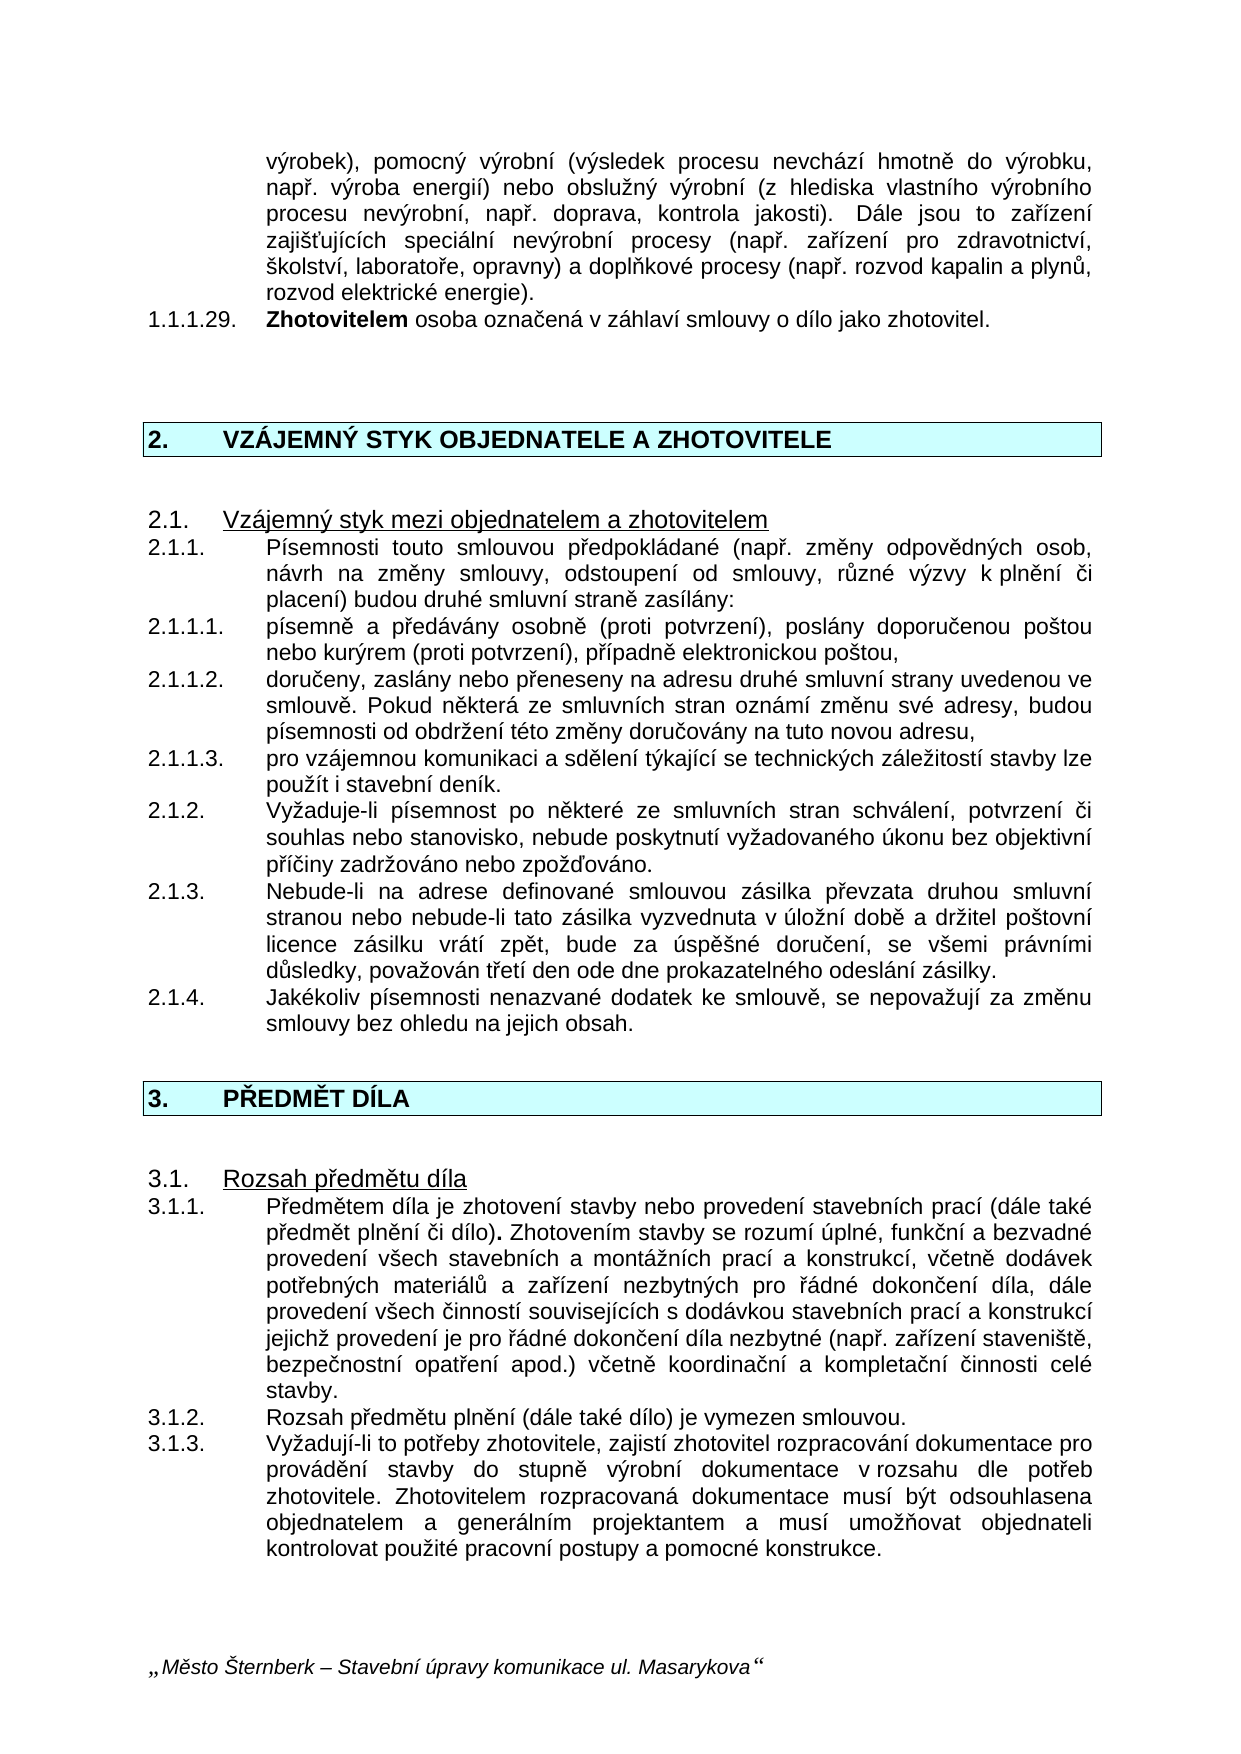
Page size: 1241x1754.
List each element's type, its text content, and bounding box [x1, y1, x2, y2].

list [148, 148, 1093, 306]
list pro vzájemnou komunikaci a sdělení týkající se technických záležitostí stavby lze použít i stavební deník. [148, 744, 1093, 797]
text VZÁJEMNÝ STYK objednatele a zhotovitele [144, 423, 1101, 456]
list Vzájemný styk mezi objednatelem a zhotovitelem [148, 505, 1093, 534]
list doručeny, zaslány nebo přeneseny na adresu druhé smluvní strany uvedenou ve smlouvě. Pokud některá ze smluvních stran oznámí změnu své adresy, budou písemnosti od obdržení této změny doručovány na tuto novou adresu, [148, 666, 1093, 744]
list Předmětem díla je zhotovení stavby nebo provedení stavebních prací (dále také předmět plnění či dílo). Zhotovením stavby se rozumí úplné, funkční a bezvadné provedení všech stavebních a montážních prací a konstrukcí, včetně dodávek potřebných materiálů a zařízení nezbytných pro řádné dokončení díla, dále provedení všech činností souvisejících s dodávkou stavebních prací a konstrukcí jejichž provedení je pro řádné dokončení díla nezbytné (např. zařízení staveniště, bezpečnostní opatření apod.) včetně koordinační a kompletační činnosti celé stavby. [148, 1193, 1093, 1403]
list Jakékoliv písemnosti nenazvané dodatek ke smlouvě, se nepovažují za změnu smlouvy bez ohledu na jejich obsah. [148, 983, 1093, 1036]
list Zhotovitelem osoba označená v záhlaví smlouvy o dílo jako zhotovitel. [148, 306, 1093, 332]
list Vyžadují-li to potřeby zhotovitele, zajistí zhotovitel rozpracování dokumentace pro provádění stavby do stupně výrobní dokumentace v rozsahu dle potřeb zhotovitele. Zhotovitelem rozpracovaná dokumentace musí být odsouhlasena objednatelem a generálním projektantem a musí umožňovat objednateli kontrolovat použité pracovní postupy a pomocné konstrukce. [148, 1430, 1093, 1562]
list Vyžaduje-li písemnost po některé ze smluvních stran schválení, potvrzení či souhlas nebo stanovisko, nebude poskytnutí vyžadovaného úkonu bez objektivní příčiny zadržováno nebo zpožďováno. [148, 797, 1093, 878]
list Rozsah předmětu plnění (dále také dílo) je vymezen smlouvou. [148, 1403, 1093, 1430]
list Nebude-li na adrese definované smlouvou zásilka převzata druhou smluvní stranou nebo nebude-li tato zásilka vyzvednuta v úložní době a držitel poštovní licence zásilku vrátí zpět, bude za úspěšné doručení, se všemi právními důsledky, považován třetí den ode dne prokazatelného odeslání zásilky. [148, 878, 1093, 983]
list Písemnosti touto smlouvou předpokládané (např. změny odpovědných osob, návrh na změny smlouvy, odstoupení od smlouvy, různé výzvy k plnění či placení) budou druhé smluvní straně zasílány: [148, 534, 1093, 613]
list Rozsah předmětu díla [148, 1164, 1093, 1193]
list písemně a předávány osobně (proti potvrzení), poslány doporučenou poštou nebo kurýrem (proti potvrzení), případně elektronickou poštou, [148, 613, 1093, 666]
text Předmět díla [144, 1082, 1101, 1115]
